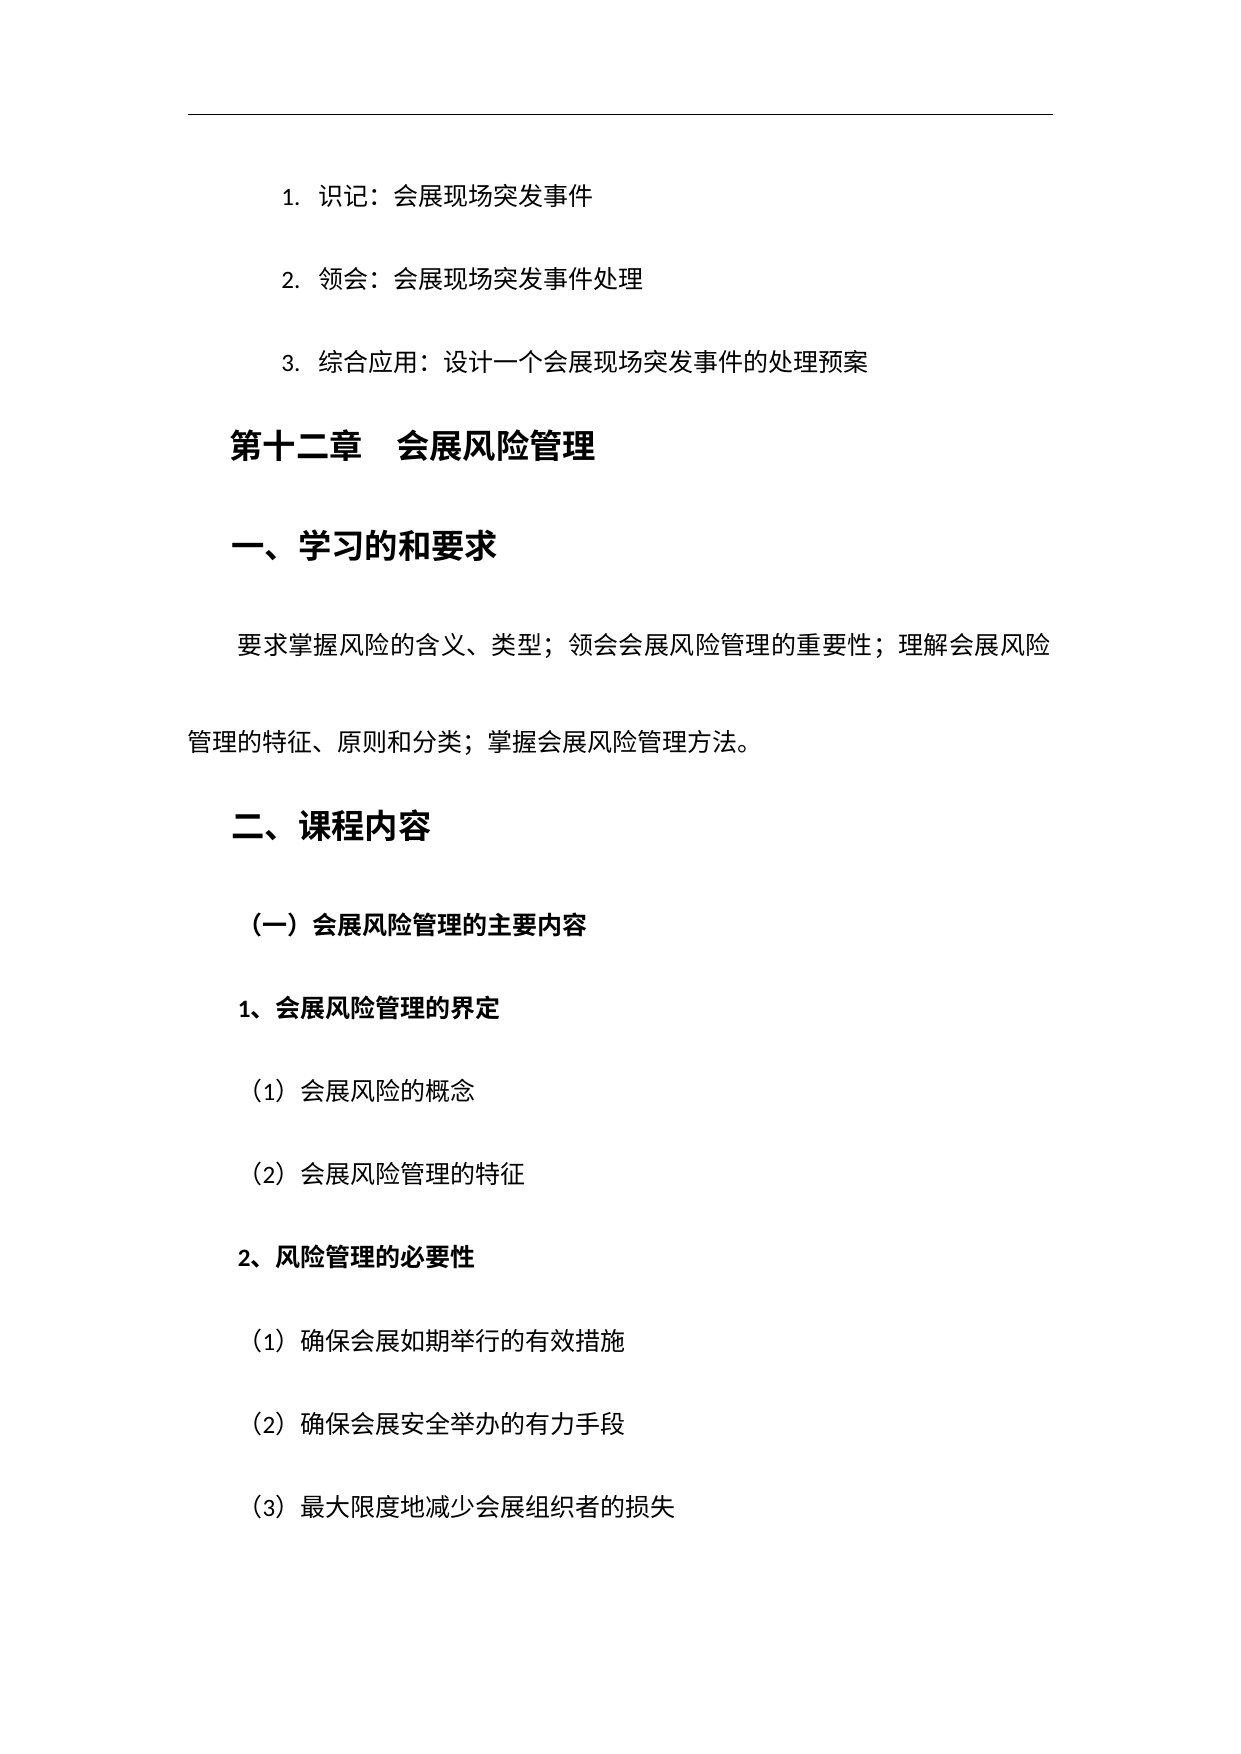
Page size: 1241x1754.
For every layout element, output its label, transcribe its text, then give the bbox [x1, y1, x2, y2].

list 识记：会展现场突发事件 [231, 162, 1053, 227]
text 要求掌握风险的含义、类型；领会会展风险管理的重要性；理解会展风险管理的特征、原则和分类；掌握会展风险管理方法。 [187, 611, 1053, 773]
subtitle 学习的和要求 [187, 511, 1053, 576]
list 最大限度地减少会展组织者的损失 [187, 1473, 1053, 1538]
list 会展风险管理的界定 [187, 974, 1053, 1039]
list 领会：会展现场突发事件处理 [231, 245, 1053, 310]
list 风险管理的必要性 [187, 1223, 1053, 1288]
list 会展风险的概念 [187, 1057, 1053, 1122]
subtitle 会展风险管理 [187, 411, 1053, 476]
list 综合应用：设计一个会展现场突发事件的处理预案 [231, 328, 1053, 393]
list 确保会展如期举行的有效措施 [187, 1307, 1053, 1372]
list 会展风险管理的主要内容 [187, 891, 1053, 956]
list 会展风险管理的特征 [187, 1140, 1053, 1205]
list 确保会展安全举办的有力手段 [187, 1390, 1053, 1455]
subtitle 课程内容 [187, 791, 1053, 856]
